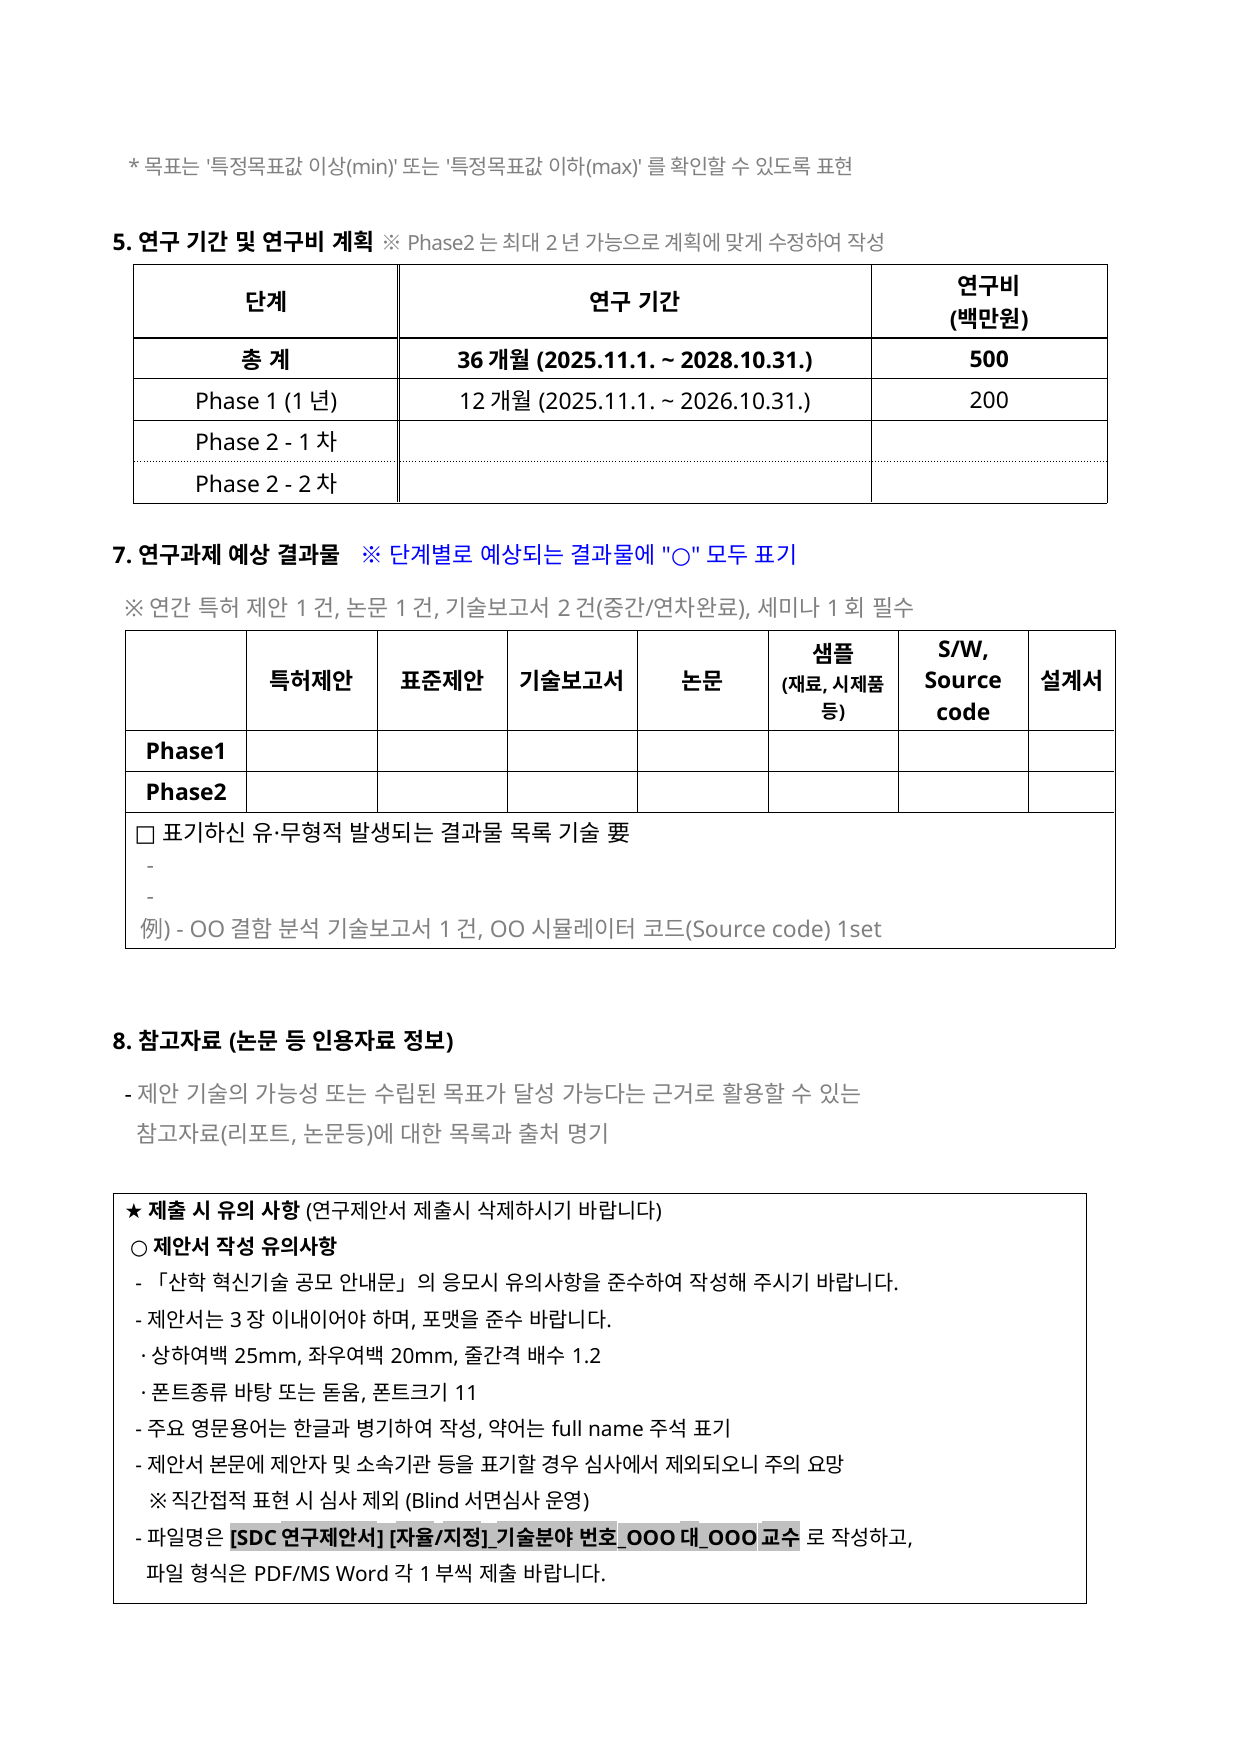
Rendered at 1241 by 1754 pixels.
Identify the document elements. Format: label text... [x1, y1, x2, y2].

table_header 논문 [638, 631, 768, 729]
text - 제안 기술의 가능성 또는 수립된 목표가 달성 가능다는 근거로 활용할 수 있는 [112, 1075, 1128, 1109]
table_cell [638, 731, 768, 771]
table_cell [508, 772, 637, 812]
table_cell [400, 421, 871, 461]
text 8. 참고자료 (논문 등 인용자료 정보) [112, 1023, 1128, 1056]
table_cell [1029, 730, 1115, 771]
table_header 단계 [134, 265, 397, 337]
text 7. 연구과제 예상 결과물 ※ 단계별로 예상되는 결과물에 "○" 모두 표기 [112, 537, 1128, 570]
table_header [126, 631, 246, 729]
table_header 샘플 (재료, 시제품 등) [769, 631, 898, 729]
text ※ 연간 특허 제안 1건, 논문 1건, 기술보고서 2건(중간/연차완료), 세미나 1회 필수 [112, 589, 1128, 623]
table_header 연구 기간 [400, 265, 871, 337]
table_header 설계서 [1029, 631, 1115, 729]
text 5. 연구 기간 및 연구비 계획 ※ Phase2는 최대 2년 가능으로 계획에 맞게 수정하여 작성 [112, 224, 1128, 257]
table_cell Phase 1 (1년) [134, 379, 397, 420]
table_cell 500 [872, 339, 1107, 378]
table_cell Phase2 [126, 772, 246, 812]
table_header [114, 1194, 1086, 1603]
table_header 특허제안 [247, 631, 377, 729]
table_cell [769, 731, 898, 771]
table_cell [899, 772, 1028, 812]
table_cell □ 표기하신 유·무형적 발생되는 결과물 목록 기술 要 - - 例) - OO결함 분석 기술보고서 1건, OO 시뮬레이터 코드(Source code) 1set [126, 812, 1115, 947]
table_cell 총 계 [134, 339, 397, 378]
table_cell [899, 731, 1028, 771]
table_cell 36개월 (2025.11.1. ~ 2028.10.31.) [400, 339, 871, 378]
table_header 기술보고서 [508, 631, 637, 729]
table_cell 12개월 (2025.11.1. ~ 2026.10.31.) [400, 379, 871, 420]
table_cell Phase 2 - 2차 [134, 461, 397, 502]
table_cell [247, 772, 377, 812]
table_cell [400, 461, 871, 502]
table_cell [769, 772, 898, 812]
table_cell [378, 772, 507, 812]
table_cell Phase1 [126, 731, 246, 771]
table_header 표준제안 [378, 631, 507, 729]
table_cell [638, 772, 768, 812]
table_cell [1029, 771, 1115, 812]
text 참고자료(리포트, 논문등)에 대한 목록과 출처 명기 [112, 1115, 1128, 1149]
table_cell [872, 421, 1107, 461]
text * 목표는 '특정목표값 이상(min)' 또는 '특정목표값 이하(max)' 를 확인할 수 있도록 표현 [112, 150, 1128, 180]
table_cell 200 [872, 379, 1107, 420]
table_header S/W, Source code [899, 631, 1028, 729]
table_header 연구비 (백만원) [872, 265, 1107, 337]
table_cell [378, 731, 507, 771]
table_cell [872, 461, 1107, 502]
table_cell [247, 731, 377, 771]
table_cell [508, 731, 637, 771]
table_cell Phase 2 - 1차 [134, 421, 397, 461]
